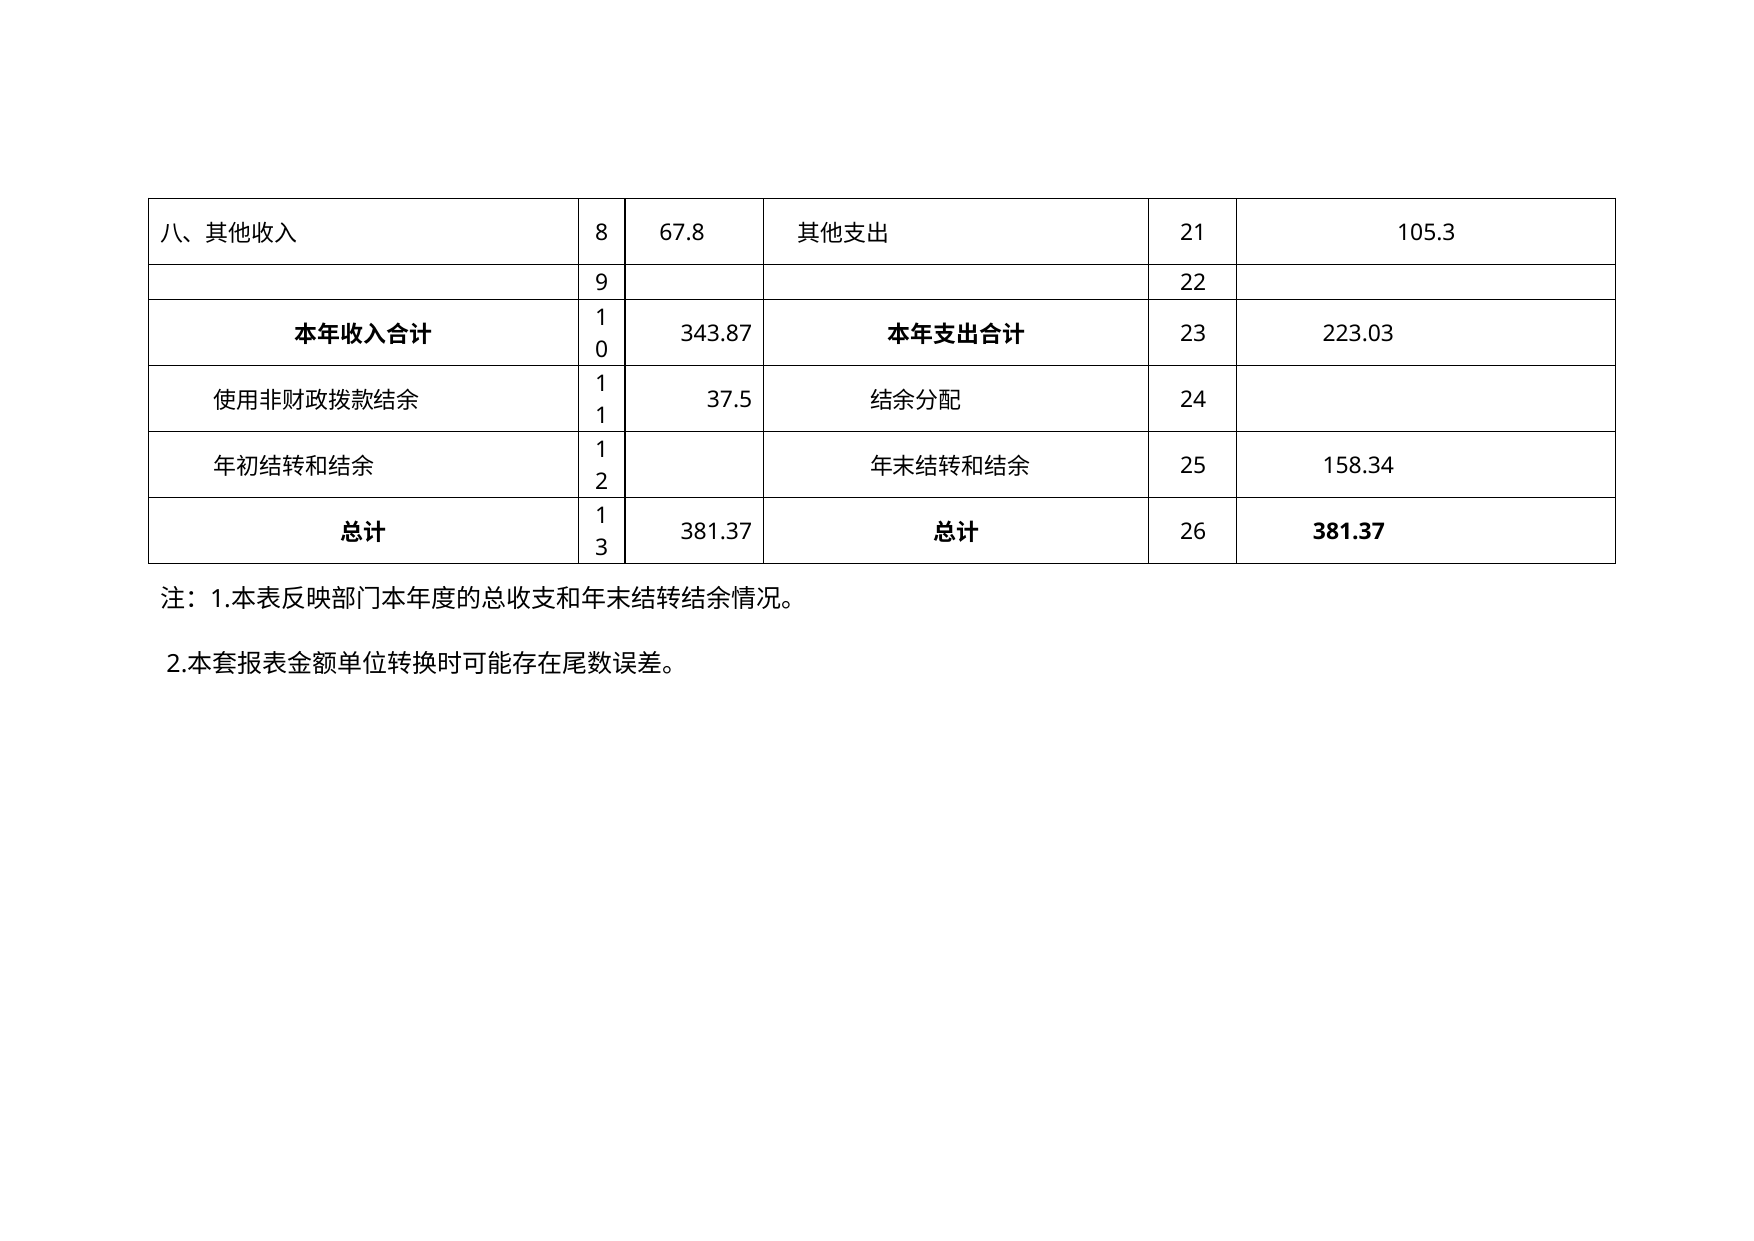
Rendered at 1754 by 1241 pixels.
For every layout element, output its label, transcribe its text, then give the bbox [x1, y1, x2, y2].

table_cell 13 [579, 498, 624, 563]
table_cell 158.34 [1237, 432, 1615, 497]
table_cell 总计 [149, 498, 578, 563]
table_cell 本年支出合计 [764, 300, 1148, 365]
table_cell 343.87 [626, 300, 763, 365]
table_cell 结余分配 [764, 366, 1148, 431]
table_cell [149, 265, 578, 299]
table_cell 24 [1149, 366, 1236, 431]
table_cell 注：1.本表反映部门本年度的总收支和年末结转结余情况。 2.本套报表金额单位转换时可能存在尾数误差。 [149, 564, 1615, 694]
table_cell 12 [579, 432, 624, 497]
table_cell 使用非财政拨款结余 [149, 366, 578, 431]
table_cell 总计 [764, 498, 1148, 563]
table_cell 本年收入合计 [149, 300, 578, 365]
table_cell 381.37 [626, 498, 763, 563]
table_cell 22 [1149, 265, 1236, 299]
table_cell 25 [1149, 432, 1236, 497]
table_cell 381.37 [1237, 498, 1615, 563]
table_cell 八、其他收入 [149, 199, 578, 264]
table_cell 26 [1149, 498, 1236, 563]
table_cell 9 [579, 265, 624, 299]
table_cell [626, 265, 763, 299]
table_cell 其他支出 [764, 199, 1148, 264]
table_cell 年初结转和结余 [149, 432, 578, 497]
table_cell [764, 265, 1148, 299]
table_cell [1237, 366, 1615, 431]
table_cell 11 [579, 366, 624, 431]
table_cell 8 [579, 199, 624, 264]
table_cell [1237, 265, 1615, 299]
table_cell 23 [1149, 300, 1236, 365]
table_cell 10 [579, 300, 624, 365]
table_cell 105.3 [1237, 199, 1615, 264]
table_cell 21 [1149, 199, 1236, 264]
table_cell 223.03 [1237, 300, 1615, 365]
table_cell 年末结转和结余 [764, 432, 1148, 497]
table_cell 37.5 [626, 366, 763, 431]
table_cell 67.8 [626, 199, 763, 264]
table_cell [626, 432, 763, 497]
